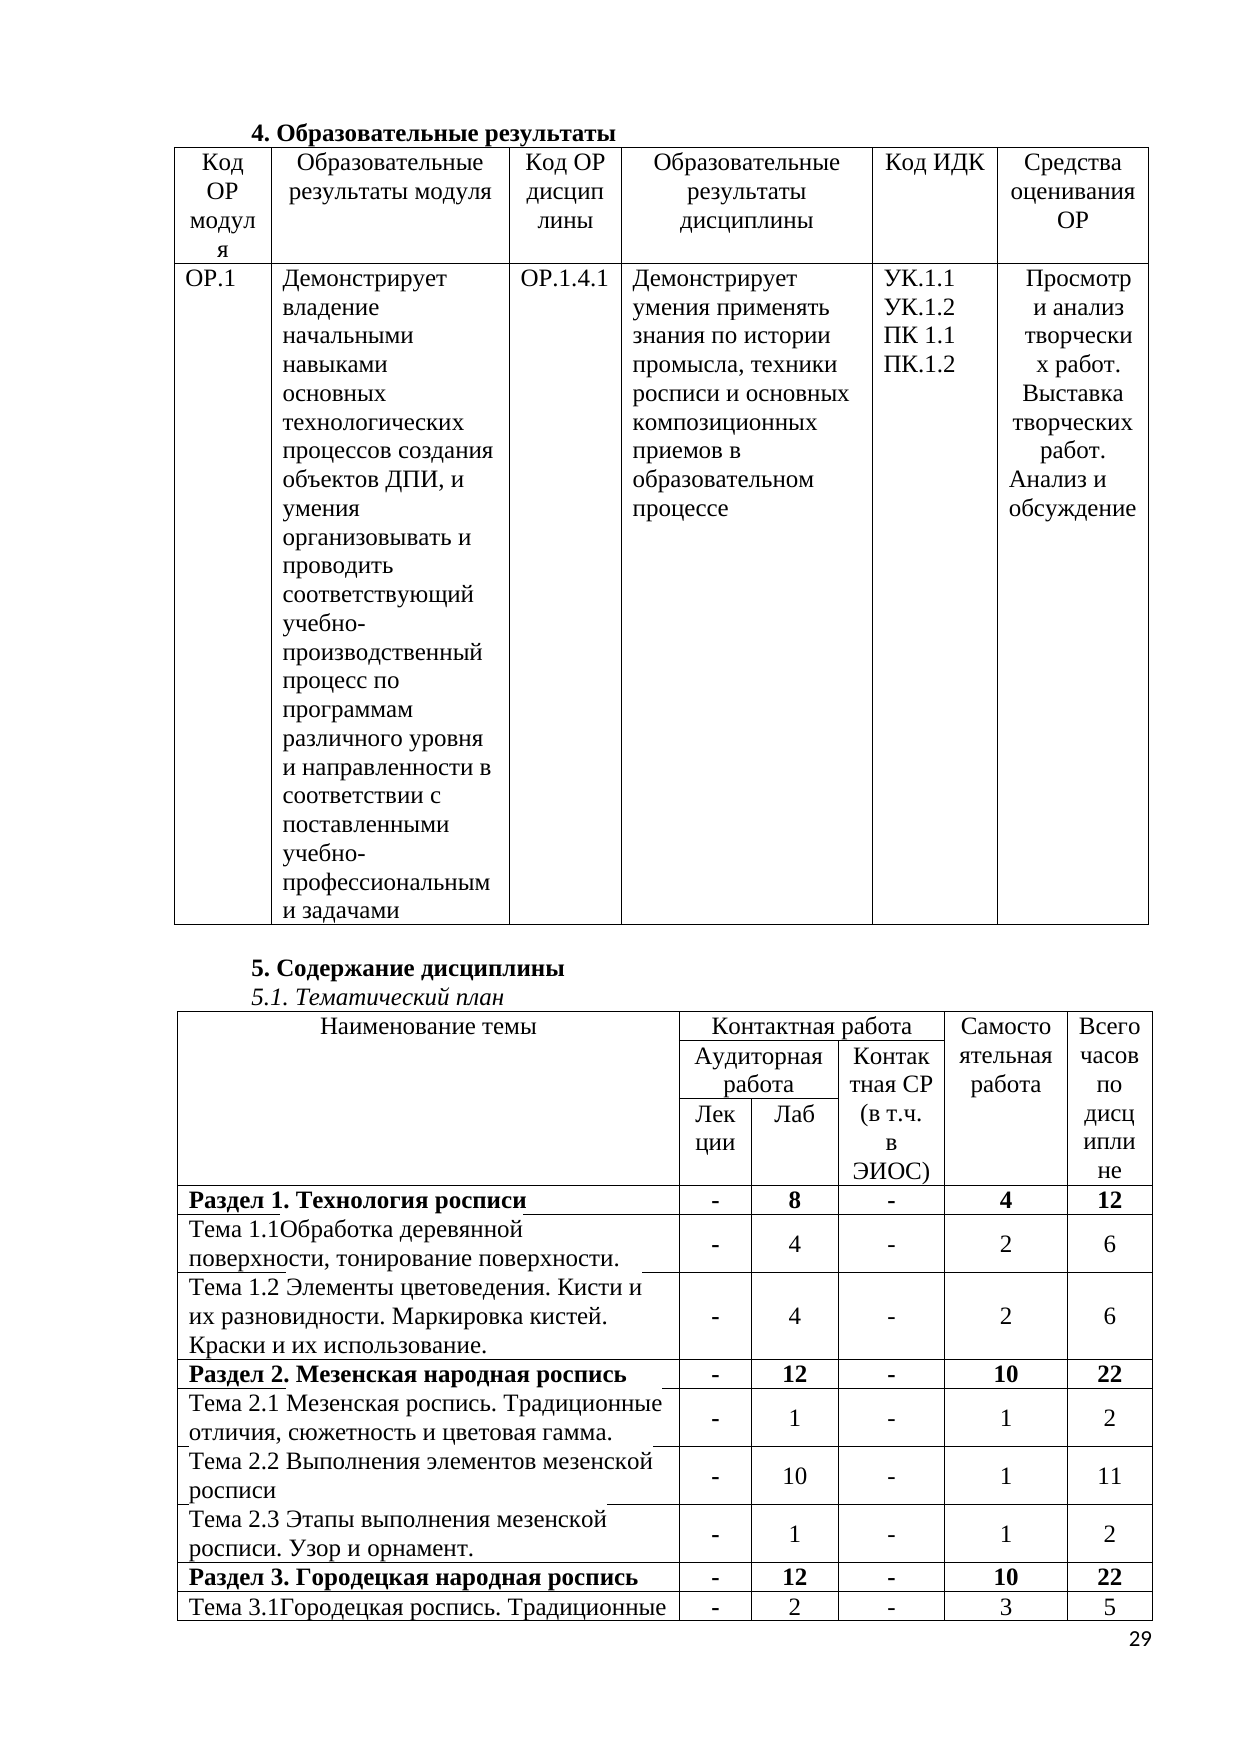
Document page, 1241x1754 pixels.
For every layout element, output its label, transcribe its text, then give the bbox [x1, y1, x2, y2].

table_header Код ОР дисциплины [510, 148, 621, 262]
table_cell Аудиторная работа [680, 1041, 838, 1098]
table_cell Раздел 3. Городецкая народная роспись [178, 1563, 679, 1591]
table_cell - [680, 1447, 751, 1504]
table_cell Просмотр и анализ творческих работ. Выставка творческих работ. Анализ и обсуждение [998, 264, 1148, 924]
table_cell - [680, 1360, 751, 1388]
table_cell 12 [752, 1360, 838, 1388]
table_cell Тема 1.2 Элементы цветоведения. Кисти и их разновидности. Маркировка кистей. Краски и их использование. [487, 1273, 679, 1358]
table_header Код ОР модуля [175, 148, 271, 262]
table_cell 22 [1068, 1360, 1152, 1388]
table_cell - [680, 1389, 751, 1446]
table_header Наименование темы [178, 1012, 679, 1184]
table_cell - [680, 1563, 751, 1591]
table_cell - [680, 1186, 751, 1214]
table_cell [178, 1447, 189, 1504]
table_cell - [839, 1592, 944, 1620]
table_cell УК.1.1 УК.1.2 ПК 1.1 ПК.1.2 [873, 264, 997, 924]
table_cell 6 [1068, 1215, 1152, 1272]
table_cell Тема 1.1Обработка деревянной поверхности, тонирование поверхности. [178, 1215, 280, 1272]
text 5.1. Тематический план [177, 982, 1152, 1011]
table_cell 10 [945, 1563, 1067, 1591]
table_cell ОР.1.4.1 [510, 264, 621, 924]
table_cell 10 [752, 1447, 838, 1504]
table_cell Лекции [680, 1099, 751, 1184]
table_cell - [839, 1273, 944, 1358]
table_cell Тема 2.1 Мезенская роспись. Традиционные отличия, сюжетность и цветовая гамма. [178, 1389, 286, 1446]
table_cell 8 [752, 1186, 838, 1214]
text 5. Содержание дисциплины [177, 953, 1152, 982]
table_cell 1 [945, 1389, 1067, 1446]
table_cell Контактная СР (в т.ч. в ЭИОС) [839, 1041, 944, 1184]
table_cell 12 [1068, 1186, 1152, 1214]
table_cell Лаб [752, 1099, 838, 1184]
table_cell - [839, 1215, 944, 1272]
table_cell - [839, 1360, 944, 1388]
table_cell - [680, 1592, 751, 1620]
table_cell - [839, 1563, 944, 1591]
table_cell - [680, 1505, 751, 1562]
table_cell - [839, 1447, 944, 1504]
table_cell 10 [945, 1360, 1067, 1388]
table_cell Тема 1.2 Элементы цветоведения. Кисти и их разновидности. Маркировка кистей. Краски и их использование. [178, 1273, 286, 1358]
table_header Образовательные результаты дисциплины [622, 148, 872, 262]
table_cell Раздел 1. Технология росписи [178, 1186, 679, 1214]
table_cell 2 [1068, 1505, 1152, 1562]
table_cell ОР.1 [175, 264, 271, 924]
table_cell Демонстрирует умения применять знания по истории промысла, техники росписи и основных композиционных приемов в образовательном процессе [622, 264, 872, 924]
table_cell Тема 2.3 Этапы выполнения мезенской росписи. Узор и орнамент. [474, 1505, 679, 1562]
table_cell 1 [945, 1447, 1067, 1504]
table_cell 4 [945, 1186, 1067, 1214]
table_cell - [839, 1505, 944, 1562]
table_cell 2 [1068, 1389, 1152, 1446]
table_cell - [680, 1215, 751, 1272]
table_cell 2 [945, 1273, 1067, 1358]
table_header Код ИДК [873, 148, 997, 262]
table_cell 1 [945, 1505, 1067, 1562]
table_cell 12 [752, 1563, 838, 1591]
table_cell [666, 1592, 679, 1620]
table_cell - [839, 1389, 944, 1446]
table_header Средства оценивания ОР [998, 148, 1148, 262]
table_cell - [839, 1186, 944, 1214]
table_cell 4 [752, 1215, 838, 1272]
table_cell 6 [1068, 1273, 1152, 1358]
table_header Всего часов по дисциплине [1068, 1012, 1152, 1184]
table_cell 4 [752, 1273, 838, 1358]
table_cell Демонстрирует владение начальными навыками основных технологических процессов создания объектов ДПИ, и умения организовывать и проводить соответствующий учебно-производственный процесс по программам различного уровня и направленности в соответствии с поставленными учебно-профессиональными задачами [272, 264, 509, 924]
table_cell 5 [1068, 1592, 1152, 1620]
table_header Контактная работа [680, 1012, 944, 1040]
table_cell 2 [752, 1592, 838, 1620]
table_header Образовательные результаты модуля [272, 148, 509, 262]
table_cell Тема 2.2 Выполнения элементов мезенской росписи [276, 1447, 679, 1504]
table_cell - [680, 1273, 751, 1358]
table_cell Тема 1.1Обработка деревянной поверхности, тонирование поверхности. [523, 1215, 679, 1272]
table_header Самостоятельная работа [945, 1012, 1067, 1184]
table_cell 1 [752, 1389, 838, 1446]
table_cell 1 [752, 1505, 838, 1562]
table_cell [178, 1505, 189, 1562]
table_cell Раздел 2. Мезенская народная роспись [178, 1360, 679, 1388]
table_cell 2 [945, 1215, 1067, 1272]
table_cell 11 [1068, 1447, 1152, 1504]
table_cell 22 [1068, 1563, 1152, 1591]
table_cell 3 [945, 1592, 1067, 1620]
text 4. Образовательные результаты [177, 118, 1152, 147]
